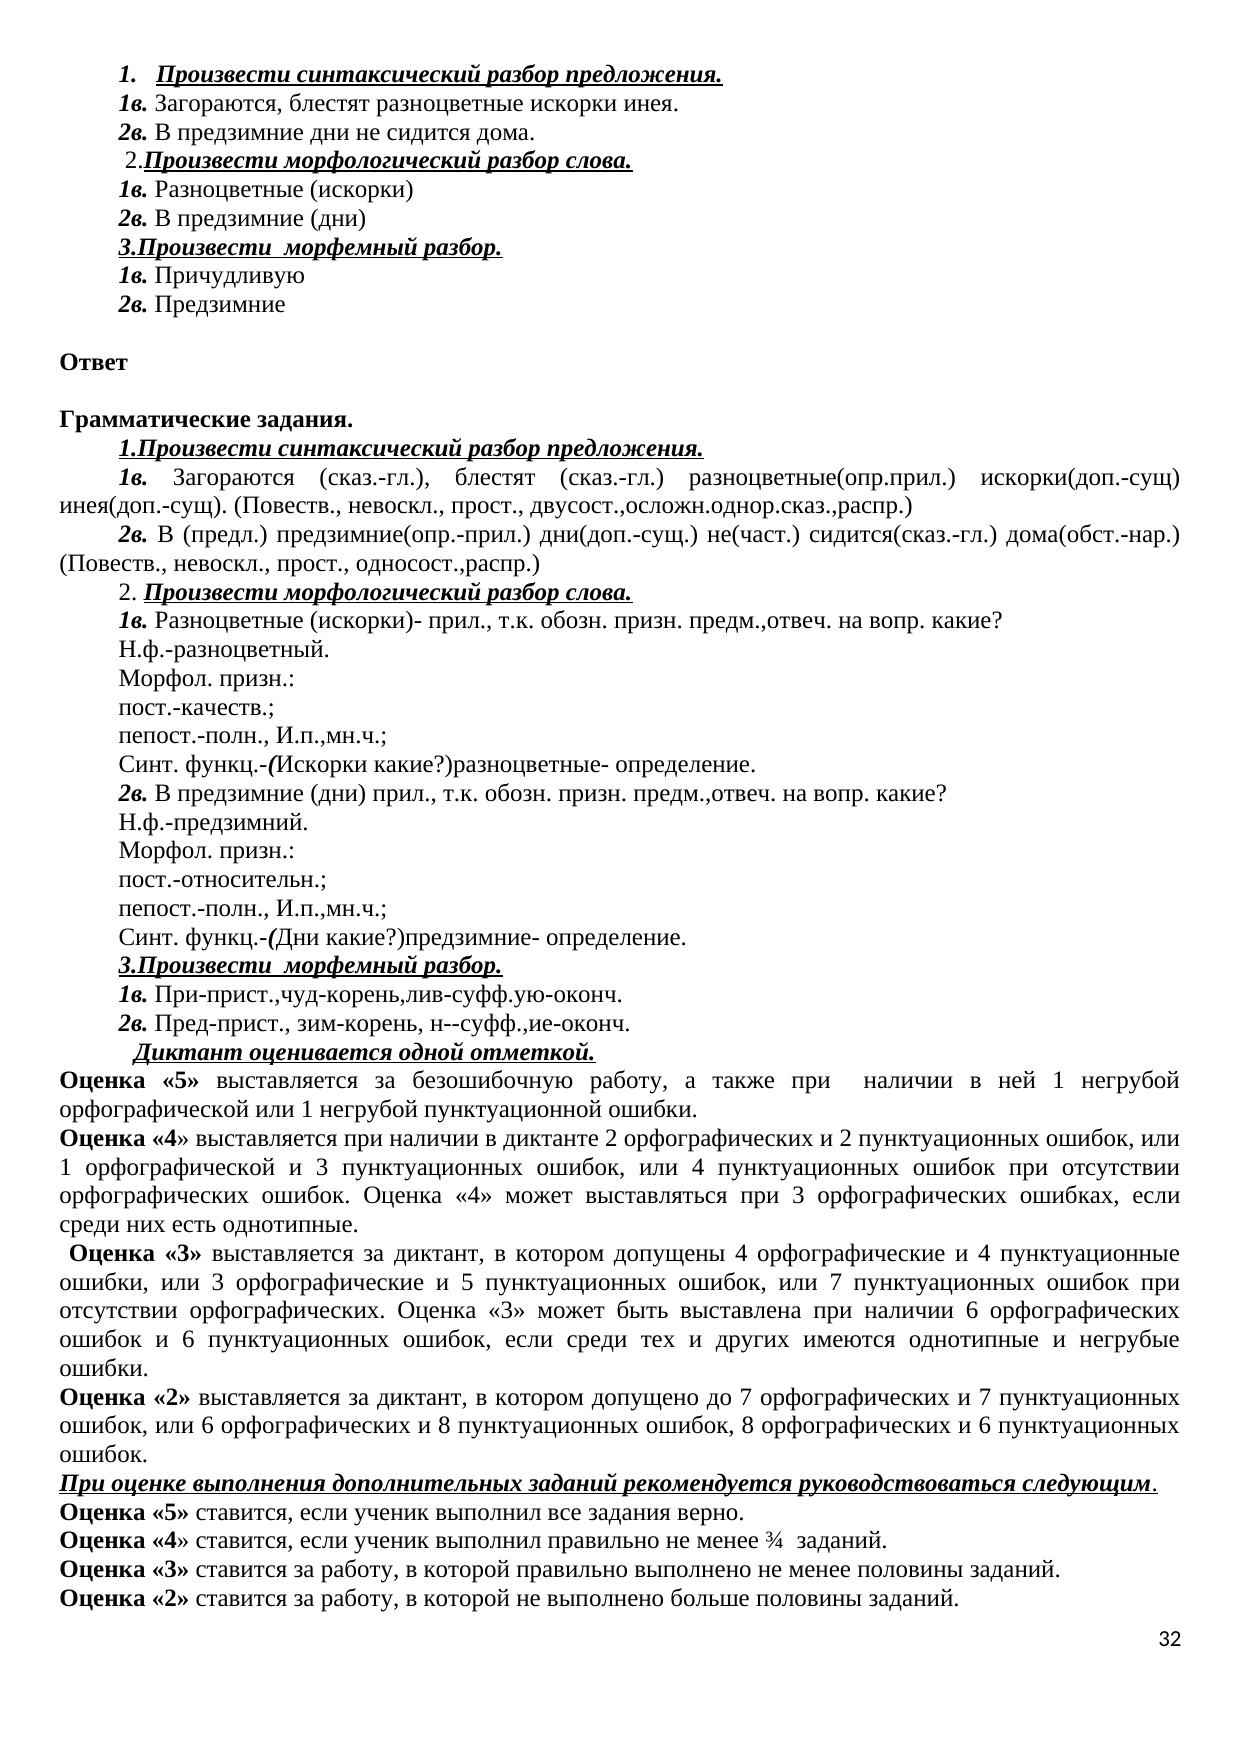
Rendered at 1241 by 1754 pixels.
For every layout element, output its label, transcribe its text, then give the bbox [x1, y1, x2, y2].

text 1в. Разноцветные (искорки)- прил., т.к. обозн. призн. предм.,отвеч. на вопр. какие? [59, 605, 1181, 634]
text Ответ [59, 347, 1181, 375]
text Оценка «4» выставляется при наличии в диктанте 2 орфографических и 2 пунктуационных ошибок, или 1 орфографической и 3 пунктуационных ошибок, или 4 пунктуационных ошибок при отсутствии орфографических ошибок. Оценка «4» может выставляться при 3 орфографических ошибках, если среди них есть однотипные. [59, 1123, 1181, 1238]
text Оценка «4» ставится, если ученик выполнил правильно не менее ¾ заданий. [59, 1525, 1181, 1554]
text Морфол. призн.: [59, 835, 1181, 864]
text 2в. Предзимние [59, 289, 1181, 318]
text При оценке выполнения дополнительных заданий рекомендуется руководствоваться следующим. [59, 1468, 1181, 1497]
text 1в. Разноцветные (искорки) [59, 174, 1181, 203]
text Н.ф.-предзимний. [59, 807, 1181, 835]
text 3.Произвести морфемный разбор. [118, 232, 1181, 260]
text 1в. При-прист.,чуд-корень,лив-суфф.ую-оконч. [59, 979, 1181, 1008]
text 2в. В предзимние (дни) [118, 203, 1181, 232]
text Оценка «3» выставляется за диктант, в котором допущены 4 орфографические и 4 пунктуационные ошибки, или 3 орфографические и 5 пунктуационных ошибок, или 7 пунктуационных ошибок при отсутствии орфографических. Оценка «3» может быть выставлена при наличии 6 орфографических ошибок и 6 пунктуационных ошибок, если среди тех и других имеются однотипные и негрубые ошибки. [59, 1238, 1181, 1382]
text 1в. Загораются (сказ.-гл.), блестят (сказ.-гл.) разноцветные(опр.прил.) искорки(доп.-сущ) инея(доп.-сущ). (Повеств., невоскл., прост., двусост.,осложн.однор.сказ.,распр.) [59, 462, 1181, 519]
text 1.Произвести синтаксический разбор предложения. [118, 433, 1181, 462]
text 2в. В (предл.) предзимние(опр.-прил.) дни(доп.-сущ.) не(част.) сидится(сказ.-гл.) дома(обст.-нар.) (Повеств., невоскл., прост., односост.,распр.) [59, 519, 1181, 577]
text Морфол. призн.: [59, 663, 1181, 692]
text пост.-относительн.; [59, 864, 1181, 893]
text Синт. функц.-(Искорки какие?)разноцветные- определение. [59, 749, 1181, 778]
text Н.ф.-разноцветный. [59, 634, 1181, 663]
text Оценка «2» выставляется за диктант, в котором допущено до 7 орфографических и 7 пунктуационных ошибок, или 6 орфографических и 8 пунктуационных ошибок, 8 орфографических и 6 пунктуационных ошибок. [59, 1382, 1181, 1468]
text Оценка «5» ставится, если ученик выполнил все задания верно. [59, 1497, 1181, 1525]
text 1в. Загораются, блестят разноцветные искорки инея. [59, 88, 1181, 117]
text пепост.-полн., И.п.,мн.ч.; [59, 720, 1181, 749]
text 1в. Причудливую [59, 260, 1181, 289]
text Грамматические задания. [59, 404, 1181, 433]
text Оценка «2» ставится за работу, в которой не выполнено больше половины заданий. [59, 1583, 1181, 1612]
text 2. Произвести морфологический разбор слова. [59, 577, 1181, 605]
text пепост.-полн., И.п.,мн.ч.; [59, 893, 1181, 922]
text Оценка «5» выставляется за безошибочную работу, а также при наличии в ней 1 негрубой орфографической или 1 негрубой пунктуационной ошибки. [59, 1065, 1181, 1123]
text пост.-качеств.; [59, 692, 1181, 720]
text Синт. функц.-(Дни какие?)предзимние- определение. [59, 922, 1181, 950]
text 2в. В предзимние дни не сидится дома. [59, 117, 1181, 145]
text 3.Произвести морфемный разбор. [118, 950, 1181, 979]
list Диктант оценивается одной отметкой. [134, 1037, 1181, 1065]
text 2в. В предзимние (дни) прил., т.к. обозн. призн. предм.,отвеч. на вопр. какие? [59, 778, 1181, 807]
text 2в. Пред-прист., зим-корень, н--суфф.,ие-оконч. [59, 1008, 1181, 1037]
text Оценка «3» ставится за работу, в которой правильно выполнено не менее половины заданий. [59, 1554, 1181, 1583]
list Произвести синтаксический разбор предложения. [118, 59, 1181, 88]
text 2.Произвести морфологический разбор слова. [59, 145, 1181, 174]
